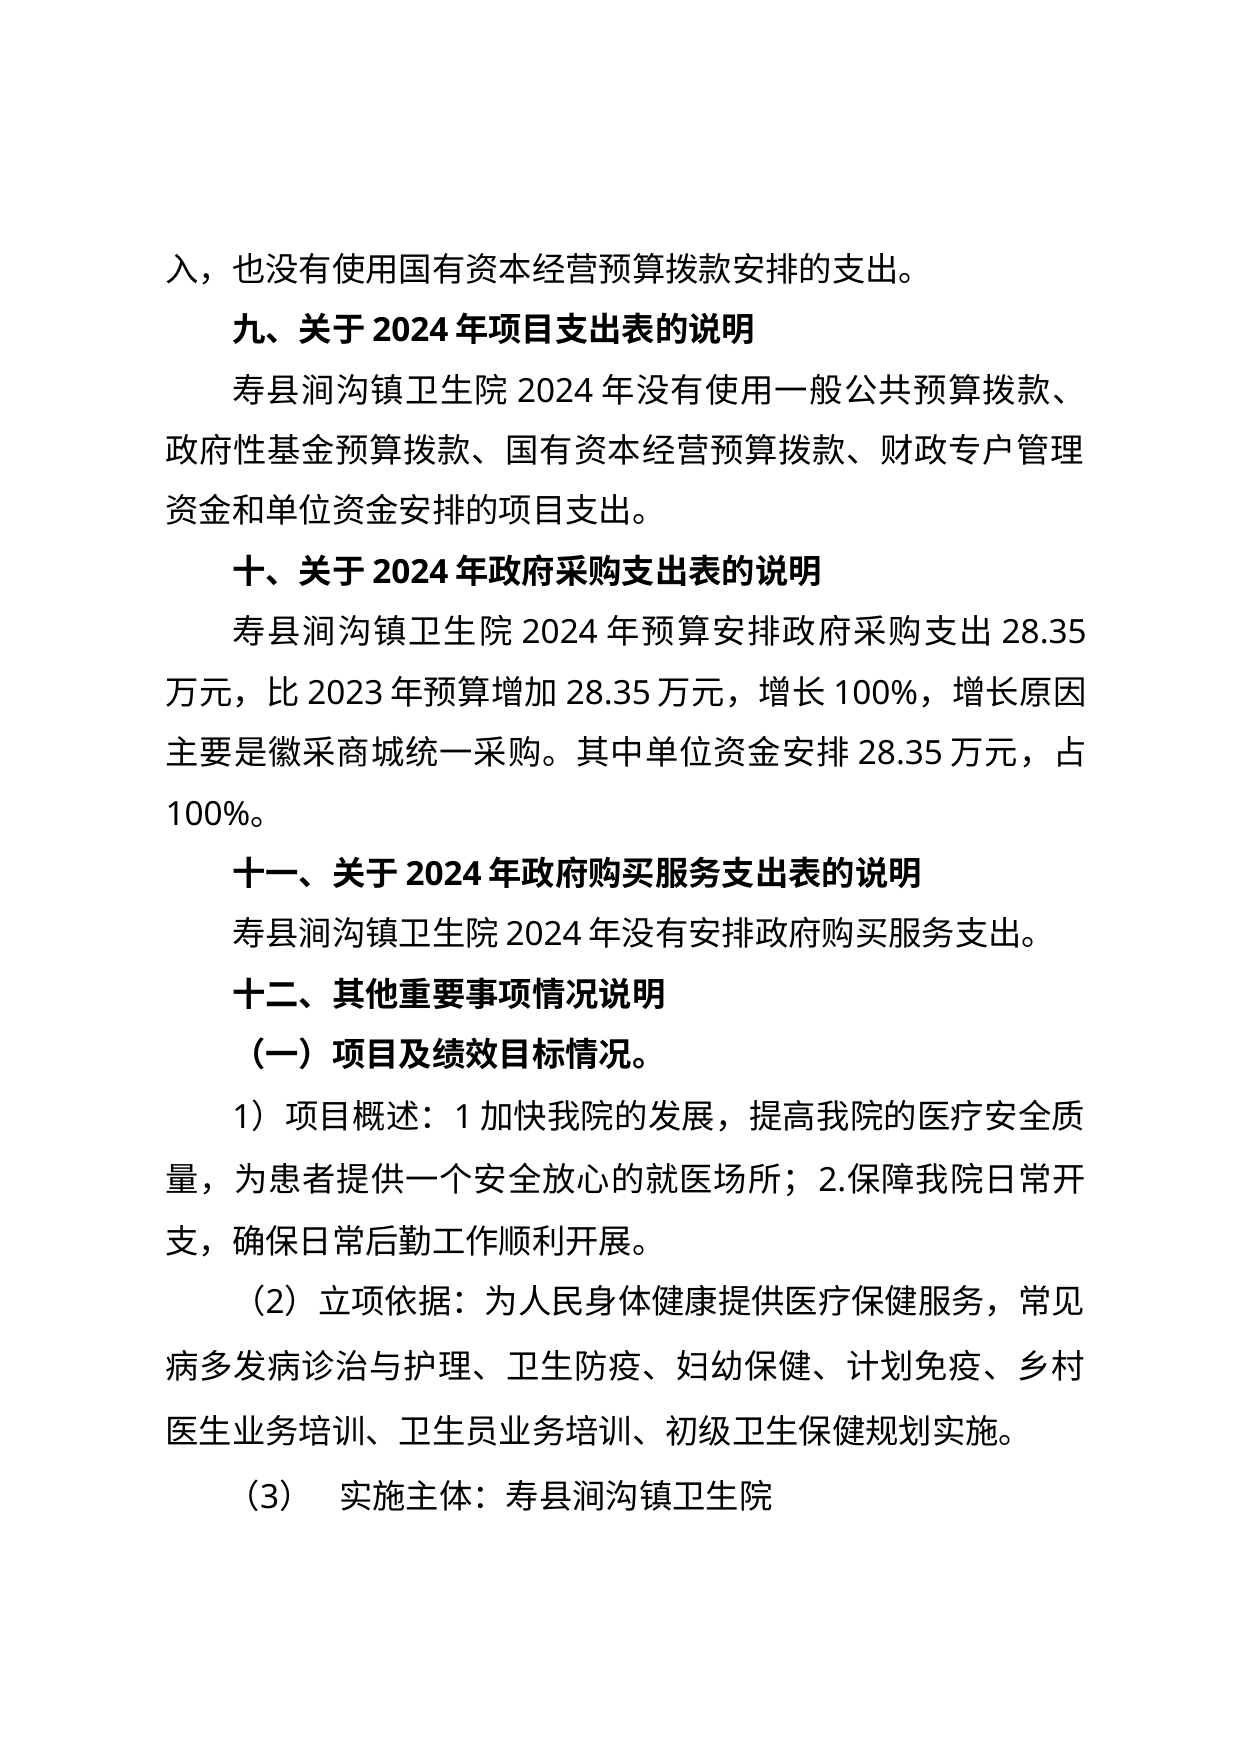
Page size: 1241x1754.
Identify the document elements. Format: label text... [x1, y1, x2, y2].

text 寿县涧沟镇卫生院2024年没有安排政府购买服务支出。 [165, 897, 1087, 958]
text 寿县涧沟镇卫生院2024年预算安排政府采购支出28.35万元，比2023年预算增加28.35万元，增长100%，增长原因主要是徽采商城统一采购。其中单位资金安排28.35万元，占100%。 [165, 595, 1087, 837]
text （2）立项依据：为人民身体健康提供医疗保健服务，常见病多发病诊治与护理、卫生防疫、妇幼保健、计划免疫、乡村医生业务培训、卫生员业务培训、初级卫生保健规划实施。 [165, 1266, 1087, 1461]
list 实施主体：寿县涧沟镇卫生院 [226, 1461, 1087, 1526]
text 寿县涧沟镇卫生院2024年没有使用一般公共预算拨款、政府性基金预算拨款、国有资本经营预算拨款、财政专户管理资金和单位资金安排的项目支出。 [165, 354, 1087, 535]
text 1）项目概述：1加快我院的发展，提高我院的医疗安全质量，为患者提供一个安全放心的就医场所；2.保障我院日常开支，确保日常后勤工作顺利开展。 [165, 1079, 1087, 1266]
text 十一、关于2024年政府购买服务支出表的说明 [165, 837, 1087, 897]
text 十二、其他重要事项情况说明 [165, 958, 1087, 1018]
text （一）项目及绩效目标情况。 [165, 1018, 1087, 1079]
text 九、关于2024年项目支出表的说明 [165, 293, 1087, 354]
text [165, 233, 1087, 293]
text 十、关于2024年政府采购支出表的说明 [165, 535, 1087, 595]
